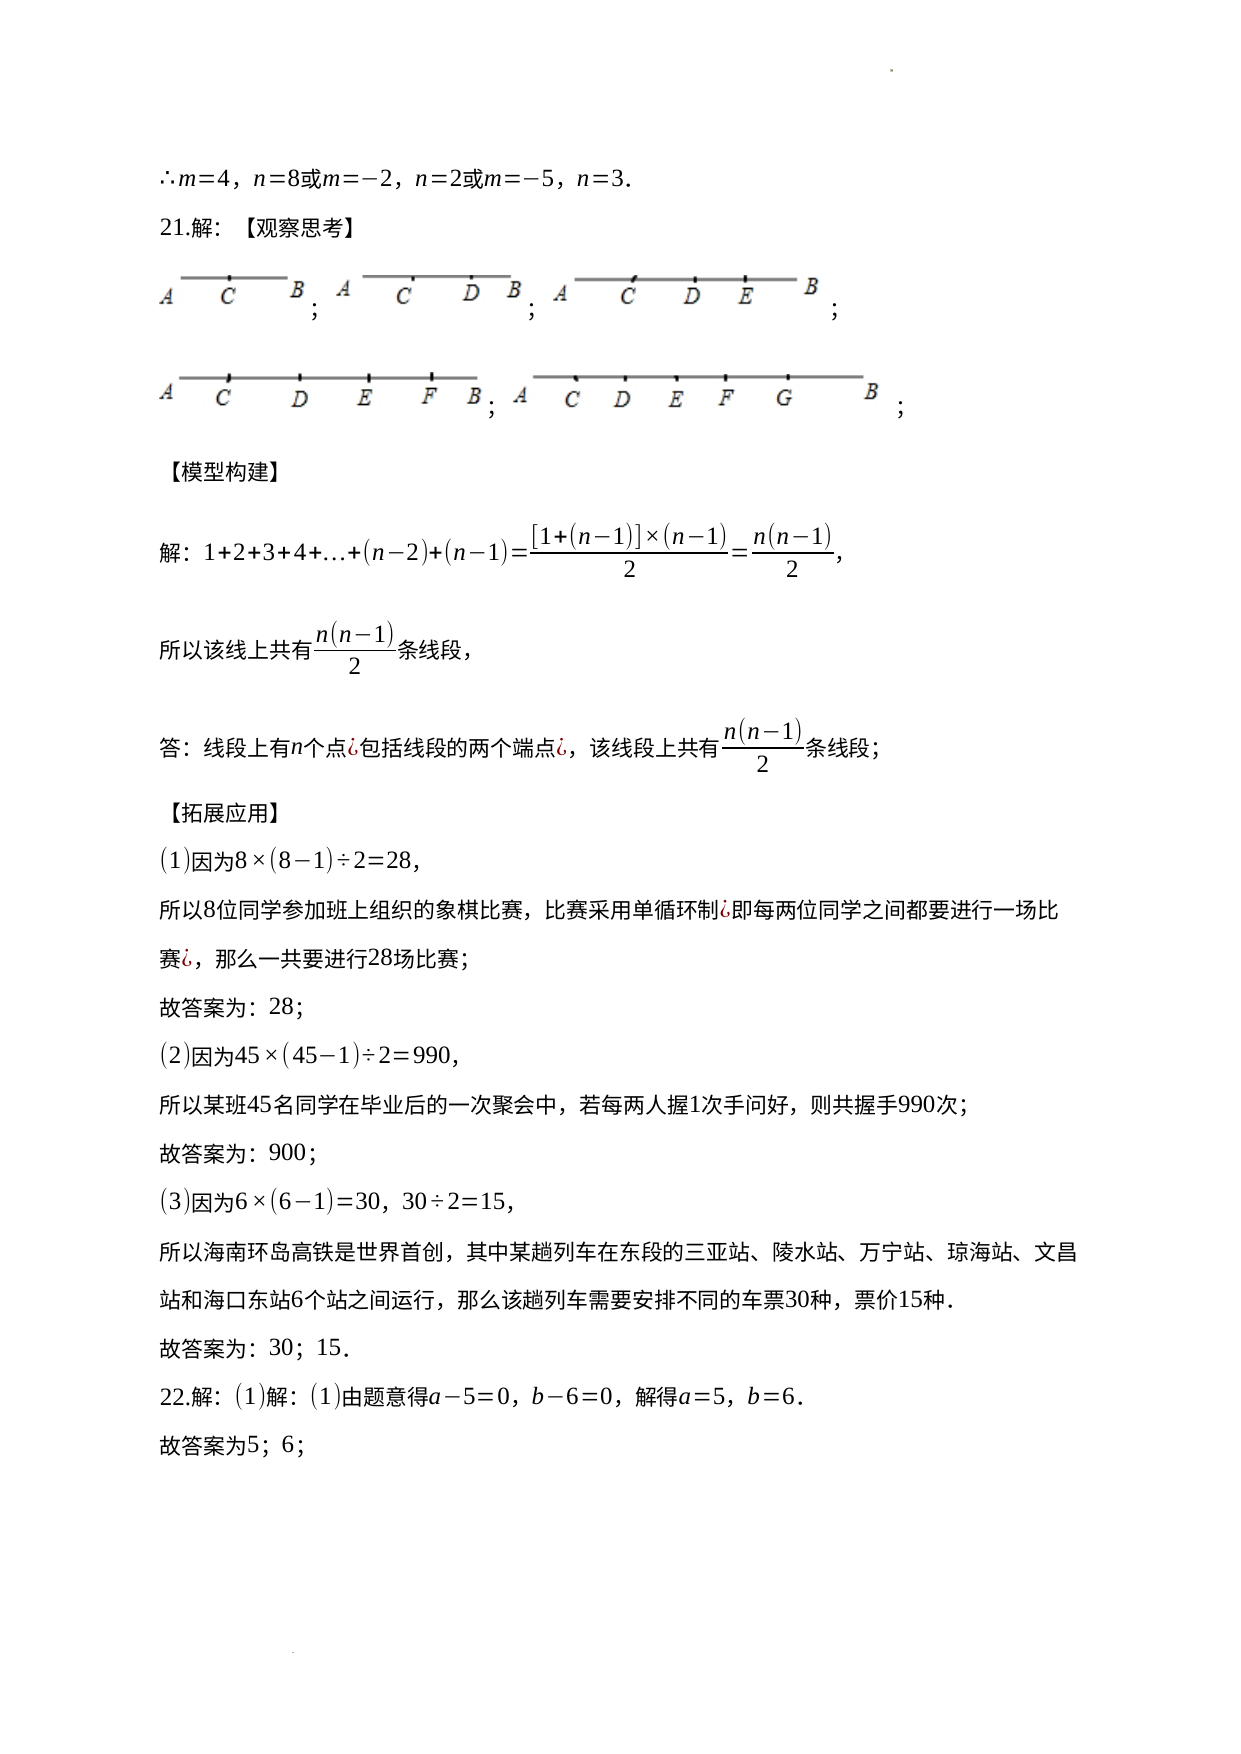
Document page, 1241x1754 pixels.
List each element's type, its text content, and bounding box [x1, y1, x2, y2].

picture [159, 372, 487, 412]
text 21.解：【观察思考】 ； ； ；； ； 【模型构建】 解：， 所以该线上共有条线段， 答：线段上有个点包括线段的两个端点，该线段上共有条线段； 【拓展应用】 因为， 所以位同学参加班上组织的象棋比赛，比赛采用单循环制即每两位同学之间都要进行一场比赛，那么一共要进行场比赛； 故答案为：； 因为， 所以某班名同学在毕业后的一次聚会中，若每两人握次手问好，则共握手次； 故答案为：； 因为，， 所以海南环岛高铁是世界首创，其中某趟列车在东段的三亚站、陵水站、万宁站、琼海站、文昌站和海口东站个站之间运行，那么该趟列车需要安排不同的车票种，票价种． 故答案为：；． [159, 210, 1081, 1364]
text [159, 162, 1081, 194]
picture [513, 374, 884, 412]
picture [159, 275, 310, 309]
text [159, 1380, 1081, 1461]
picture [553, 275, 824, 309]
picture [336, 275, 527, 309]
